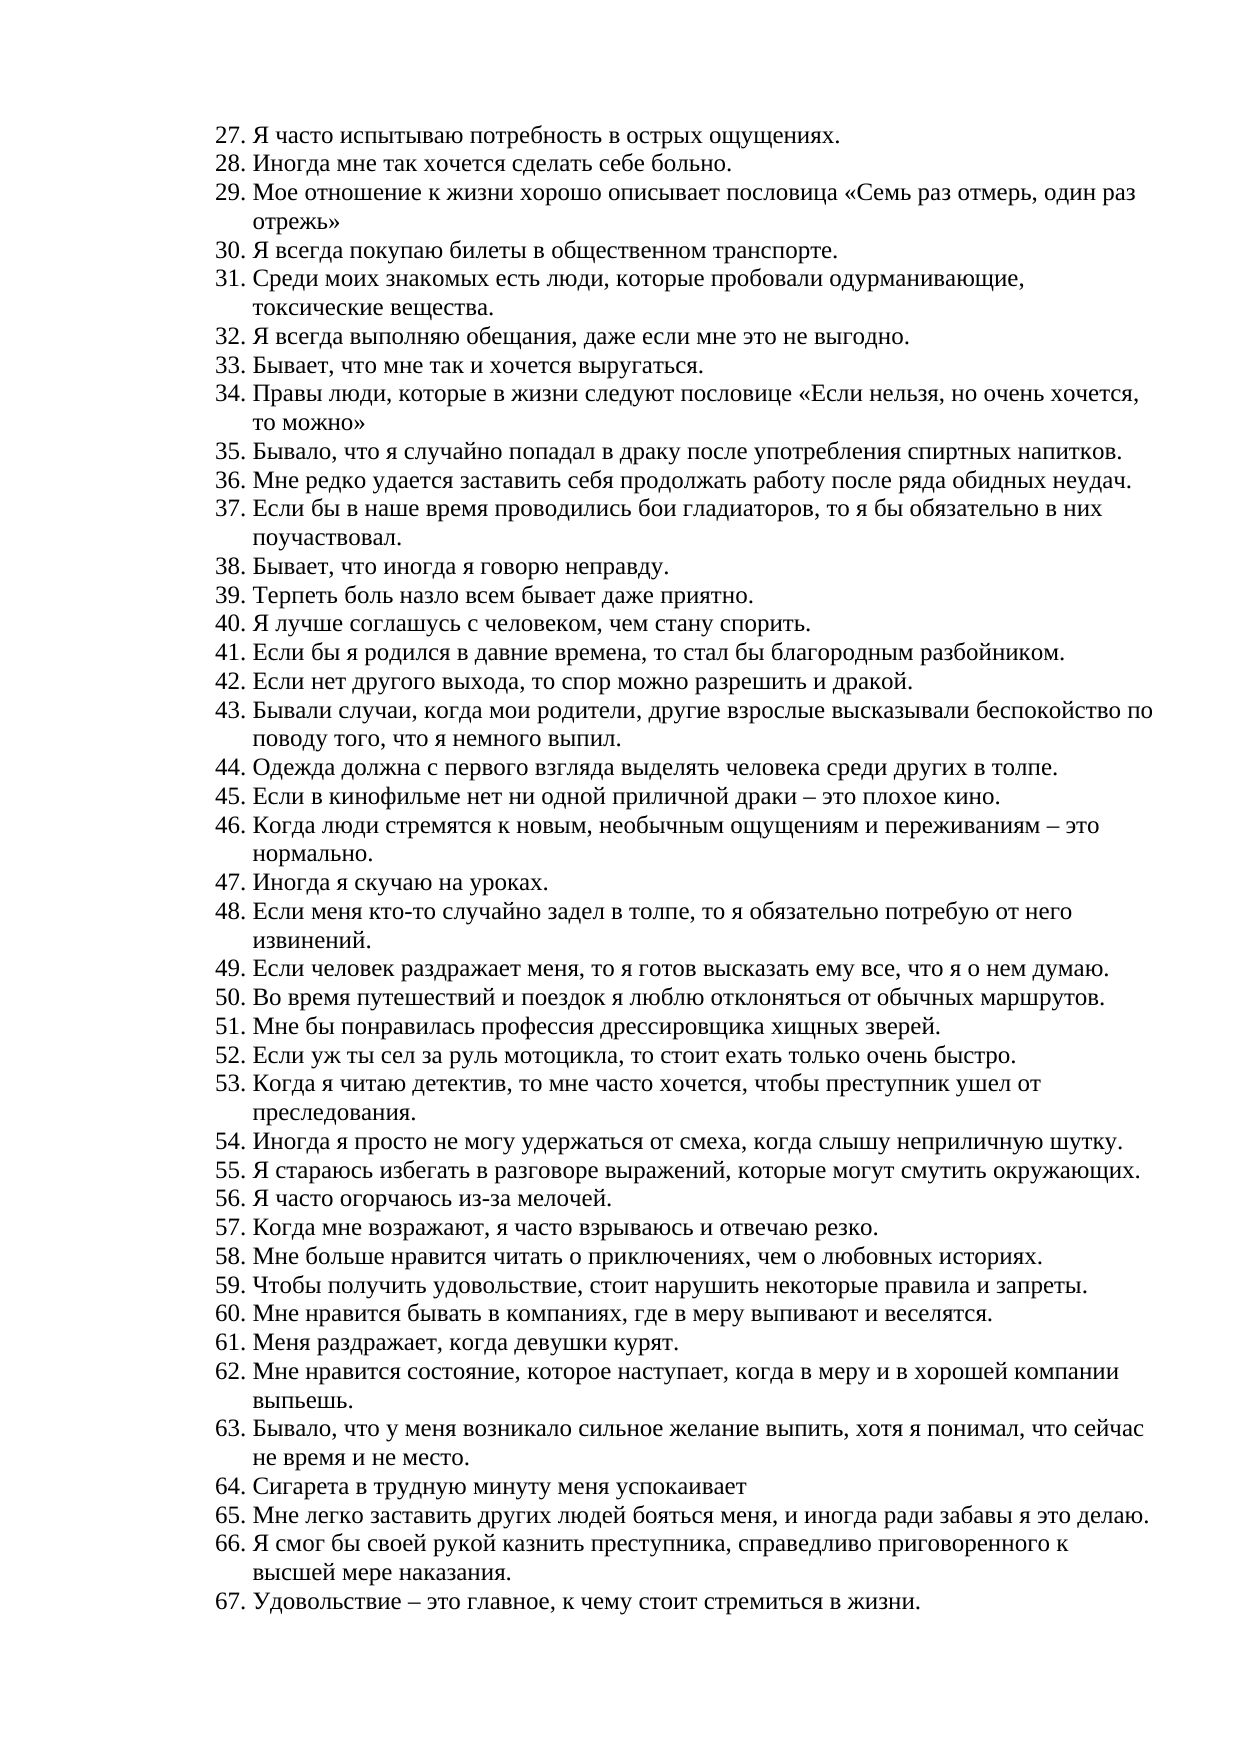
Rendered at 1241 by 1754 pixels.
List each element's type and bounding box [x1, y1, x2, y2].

table_cell [176, 118, 1159, 1616]
